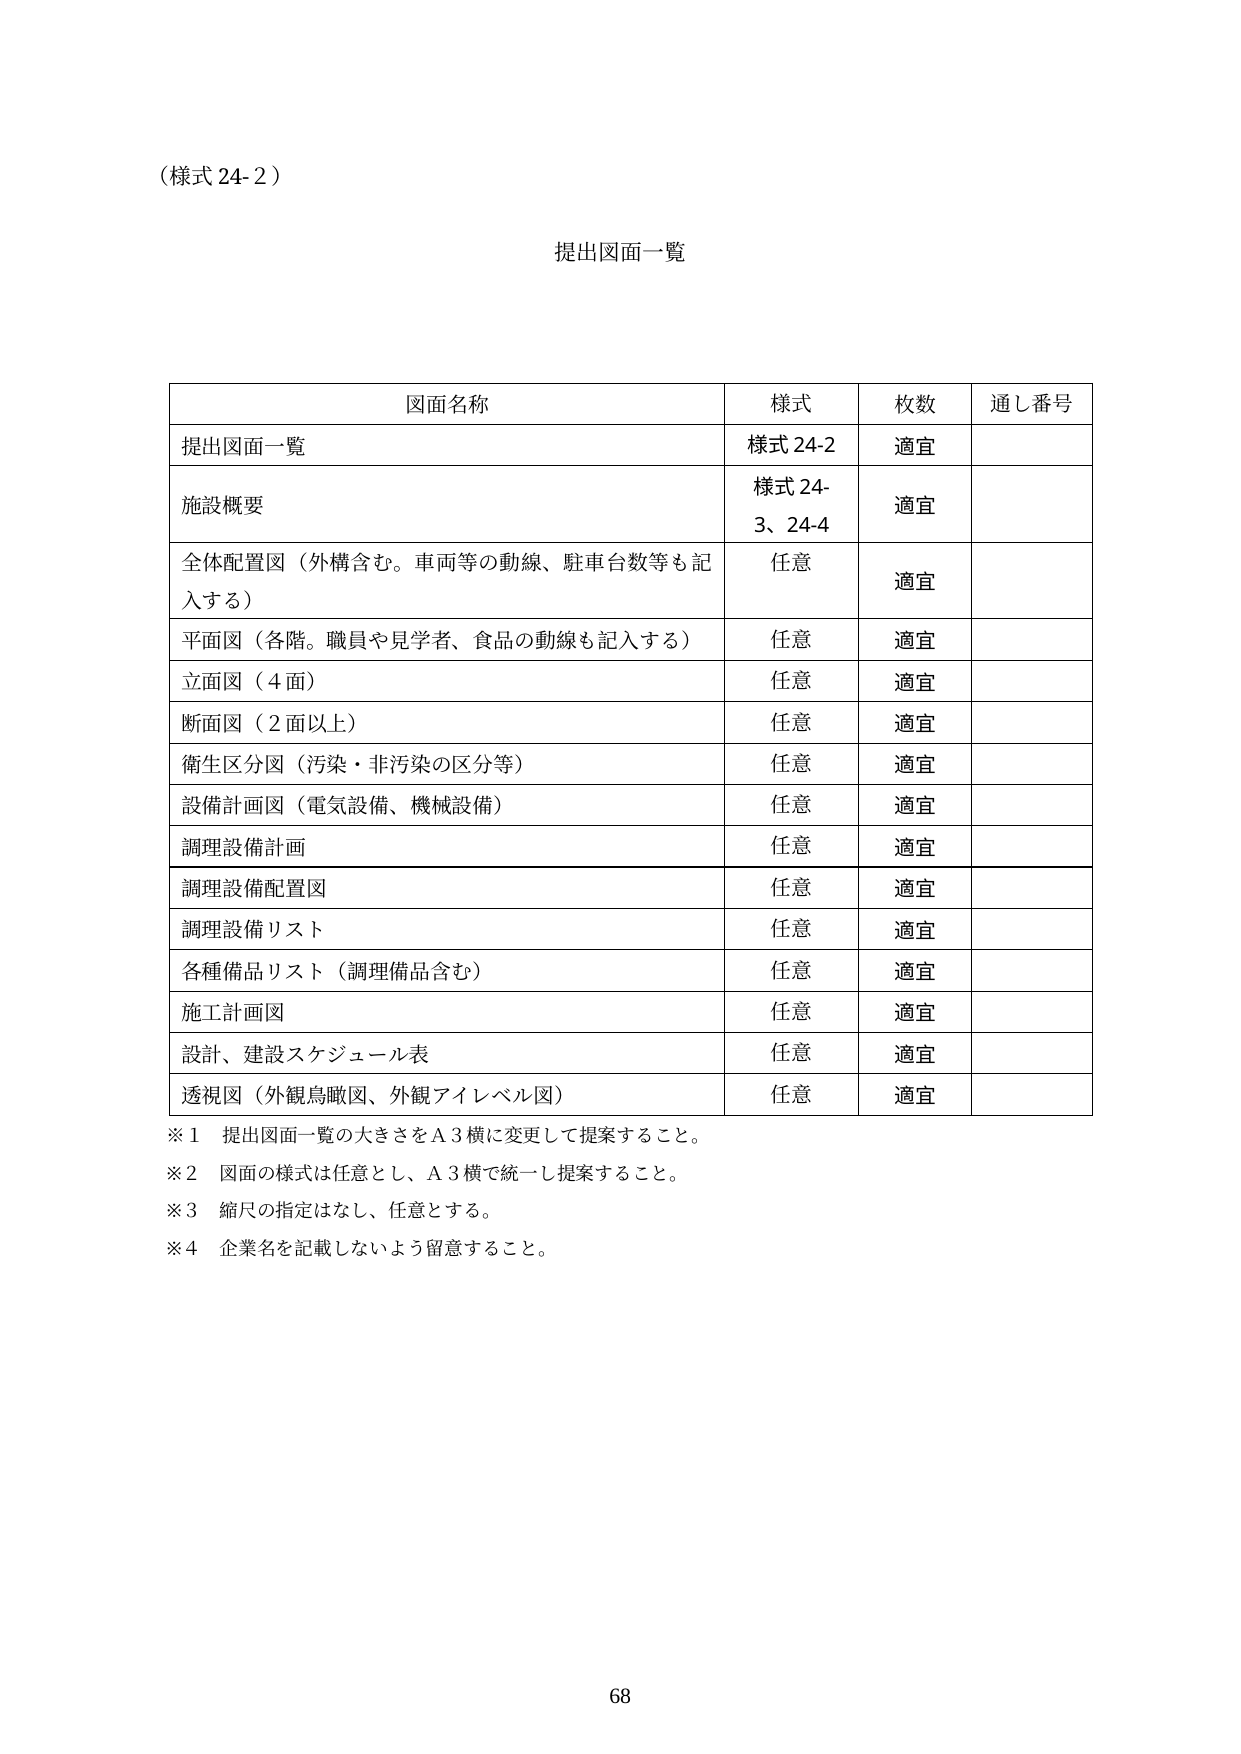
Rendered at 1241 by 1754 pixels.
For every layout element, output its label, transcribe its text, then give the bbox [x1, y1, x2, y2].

table_cell 様式24-3、24-4 [725, 466, 858, 542]
table_cell 調理設備リスト [170, 909, 724, 949]
table_cell [972, 1074, 1092, 1114]
table_cell 任意 [725, 785, 858, 825]
table_cell [972, 744, 1092, 784]
table_cell 任意 [725, 619, 858, 660]
table_cell 設計、建設スケジュール表 [170, 1033, 724, 1073]
table_cell 任意 [725, 661, 858, 701]
table_cell [972, 425, 1092, 465]
table_cell 適宜 [859, 702, 971, 742]
table_cell 全体配置図（外構含む。車両等の動線、駐車台数等も記入する） [170, 543, 724, 618]
table_cell 衛生区分図（汚染・非汚染の区分等） [170, 744, 724, 784]
table_cell [972, 785, 1092, 825]
table_header 図面名称 [170, 384, 724, 424]
table_cell 適宜 [859, 909, 971, 949]
table_cell 適宜 [859, 950, 971, 991]
table_cell 任意 [725, 543, 858, 618]
table_cell [972, 619, 1092, 660]
table_cell 調理設備配置図 [170, 868, 724, 908]
table_cell 施工計画図 [170, 992, 724, 1032]
table_cell 提出図面一覧 [170, 425, 724, 465]
table_cell 立面図（４面） [170, 661, 724, 701]
text ※１ 提出図面一覧の大きさをＡ３横に変更して提案すること。 [148, 1116, 1092, 1153]
table_cell 任意 [725, 1033, 858, 1073]
table_cell 設備計画図（電気設備、機械設備） [170, 785, 724, 825]
table_cell [972, 909, 1092, 949]
table_cell 適宜 [859, 661, 971, 701]
table_cell [972, 466, 1092, 542]
table_cell 任意 [725, 1074, 858, 1114]
table_cell 適宜 [859, 543, 971, 618]
table_cell 適宜 [859, 619, 971, 660]
table_cell 適宜 [859, 992, 971, 1032]
table_cell 断面図（２面以上） [170, 702, 724, 742]
table_cell [972, 702, 1092, 742]
table_cell [972, 661, 1092, 701]
table_cell 適宜 [859, 466, 971, 542]
text （様式24-２） [148, 156, 1092, 194]
table_cell [972, 543, 1092, 618]
table_cell 適宜 [859, 826, 971, 866]
table_cell [972, 1033, 1092, 1073]
table_cell [972, 868, 1092, 908]
table_cell 適宜 [859, 425, 971, 465]
text ※２ 図面の様式は任意とし、Ａ３横で統一し提案すること。 [148, 1153, 1092, 1191]
table_header 通し番号 [972, 384, 1092, 424]
table_cell 適宜 [859, 868, 971, 908]
table_cell [972, 826, 1092, 866]
table_cell [972, 992, 1092, 1032]
table_header 枚数 [859, 384, 971, 424]
table_cell 任意 [725, 868, 858, 908]
table_cell 任意 [725, 826, 858, 866]
table_cell [972, 950, 1092, 991]
table_cell 様式24-2 [725, 425, 858, 465]
table_cell 平面図（各階。職員や見学者、食品の動線も記入する） [170, 619, 724, 660]
table_cell 任意 [725, 950, 858, 991]
text ※３ 縮尺の指定はなし、任意とする。 [148, 1191, 1092, 1229]
table_cell 透視図（外観鳥瞰図、外観アイレベル図） [170, 1074, 724, 1114]
table_cell 適宜 [859, 1074, 971, 1114]
table_cell 任意 [725, 702, 858, 742]
table_cell 適宜 [859, 785, 971, 825]
text ※４ 企業名を記載しないよう留意すること。 [148, 1229, 1092, 1266]
table_cell 任意 [725, 909, 858, 949]
table_cell 各種備品リスト（調理備品含む） [170, 950, 724, 991]
table_cell 適宜 [859, 744, 971, 784]
table_cell 施設概要 [170, 466, 724, 542]
table_cell 任意 [725, 992, 858, 1032]
table_cell 適宜 [859, 1033, 971, 1073]
table_header 様式 [725, 384, 858, 424]
table_cell 任意 [725, 744, 858, 784]
text 提出図面一覧 [148, 232, 1092, 269]
table_cell 調理設備計画 [170, 826, 724, 866]
